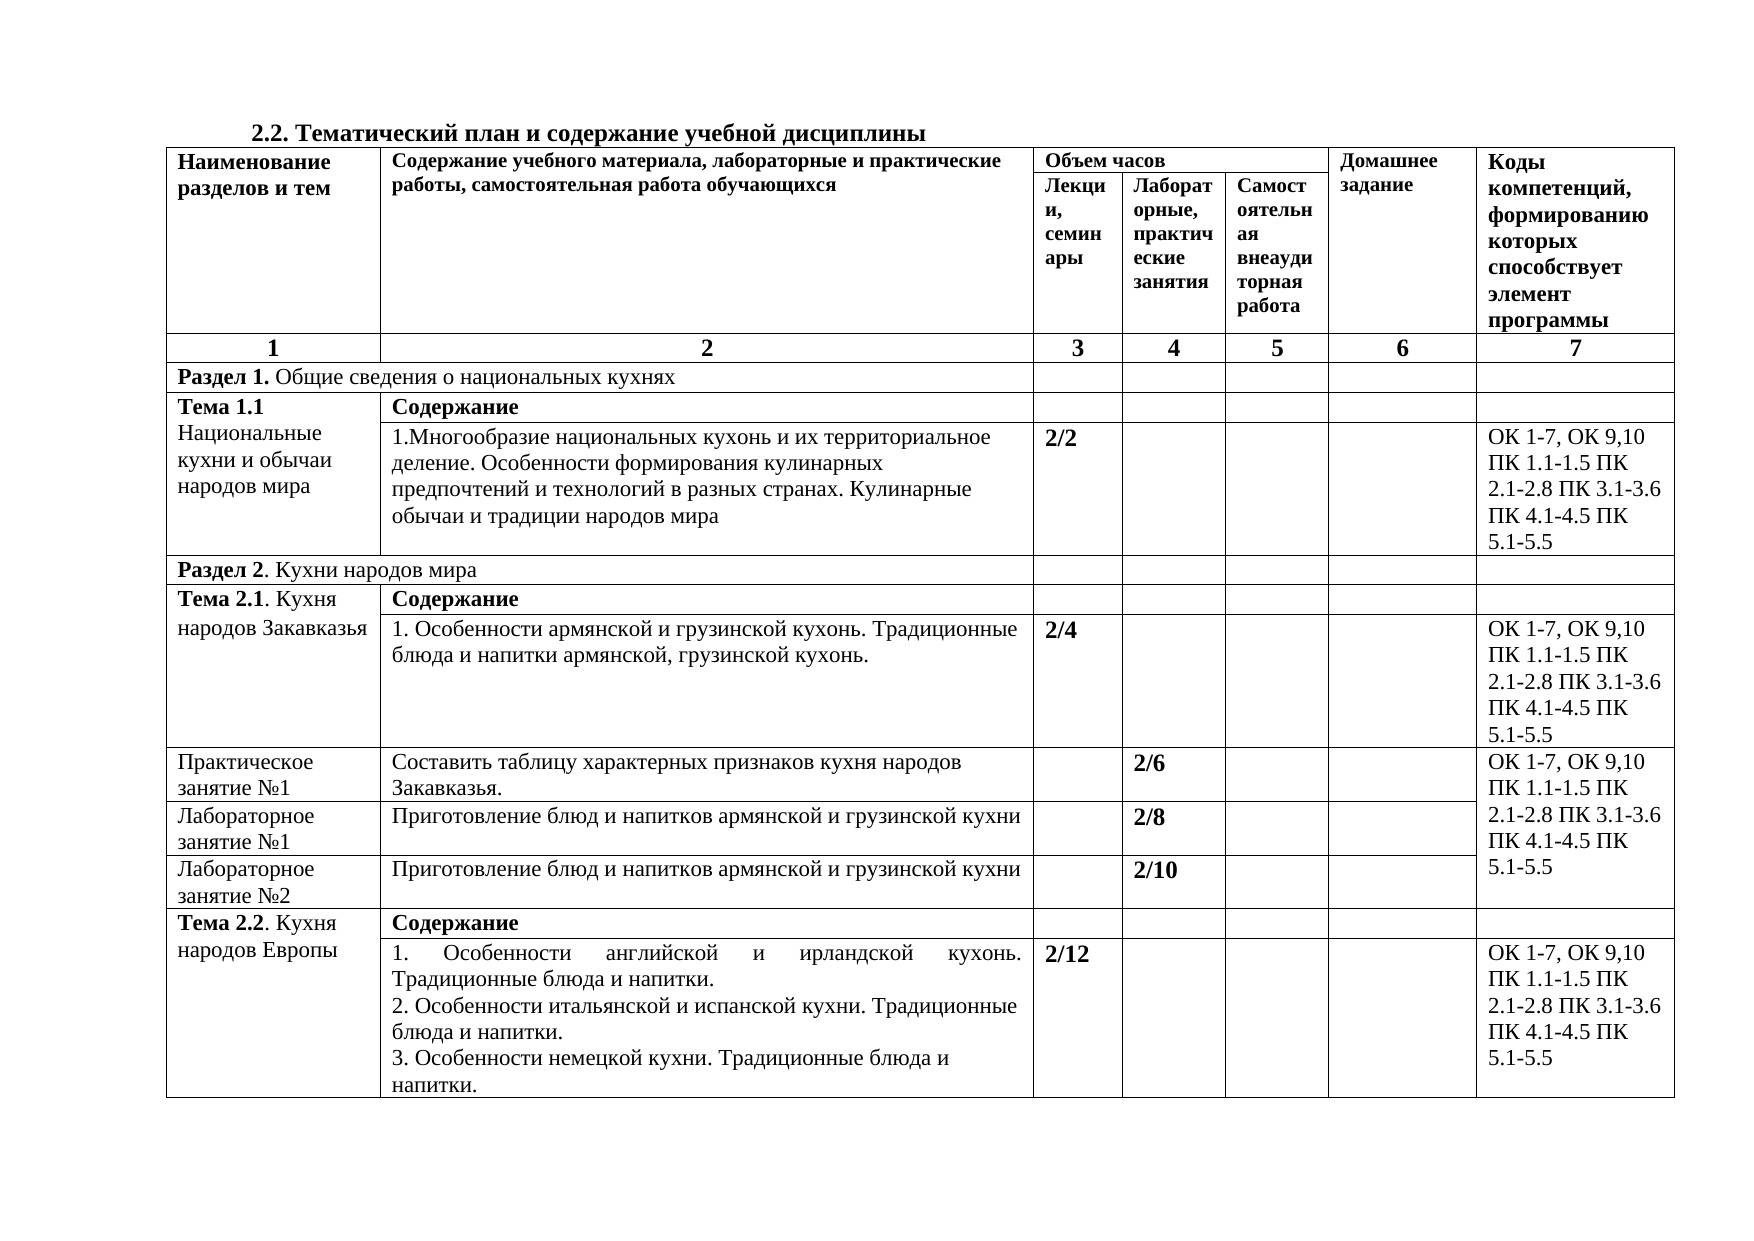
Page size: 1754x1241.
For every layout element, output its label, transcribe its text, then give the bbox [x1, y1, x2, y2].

table_cell Тема 1.1 Национальные кухни и обычаи народов мира [167, 393, 380, 554]
table_cell [1329, 939, 1476, 1097]
table_cell [1329, 909, 1476, 938]
table_cell Составить таблицу характерных признаков кухня народов Закавказья. [381, 748, 1033, 801]
table_cell 2/12 [1034, 939, 1122, 1097]
table_cell [1226, 802, 1328, 854]
table_cell [1226, 909, 1328, 938]
table_cell Содержание [381, 909, 1033, 938]
table_cell [1123, 556, 1225, 584]
table_cell [1477, 363, 1674, 392]
table_cell [1226, 856, 1328, 908]
table_cell [1477, 909, 1674, 938]
table_cell [1329, 556, 1476, 584]
table_cell [1477, 393, 1674, 422]
table_header Домашнее задание [1329, 148, 1476, 332]
table_cell [1034, 556, 1122, 584]
table_header Объем часов [1034, 148, 1328, 172]
table_cell [1123, 393, 1225, 422]
table_cell [1329, 802, 1476, 854]
table_cell [1226, 615, 1328, 747]
table_cell 3 [1034, 334, 1122, 362]
table_cell [1477, 556, 1674, 584]
table_cell [1034, 909, 1122, 938]
table_cell [1034, 363, 1122, 392]
table_cell [1123, 363, 1225, 392]
table_cell Самостоятельная внеаудиторная работа [1226, 173, 1328, 332]
table_cell 1. Особенности армянской и грузинской кухонь. Традиционные блюда и напитки армянской, грузинской кухонь. [381, 615, 1033, 747]
table_cell Практическое занятие №1 [167, 748, 380, 801]
table_header Коды компетенций, формированию которых способствует элемент программы [1477, 148, 1674, 332]
table_cell [1034, 802, 1122, 854]
table_cell [1034, 585, 1122, 614]
table_cell 2/2 [1034, 423, 1122, 554]
table_cell [1477, 585, 1674, 614]
table_cell [1226, 939, 1328, 1097]
table_cell [1226, 748, 1328, 801]
table_cell [1329, 393, 1476, 422]
table_cell Тема 2.1. Кухня народов Закавказья [167, 585, 380, 747]
table_cell Лекции, семинары [1034, 173, 1122, 332]
table_cell [1123, 909, 1225, 938]
table_cell 6 [1329, 334, 1476, 362]
table_cell Лабораторное занятие №1 [167, 802, 380, 854]
table_cell Приготовление блюд и напитков армянской и грузинской кухни [381, 802, 1033, 854]
table_cell 2 [381, 334, 1033, 362]
table_cell ОК 1-7, ОК 9,10 ПК 1.1-1.5 ПК 2.1-2.8 ПК 3.1-3.6 ПК 4.1-4.5 ПК 5.1-5.5 [1477, 423, 1674, 554]
table_header Наименование разделов и тем [167, 148, 380, 332]
table_cell 1.Многообразие национальных кухонь и их территориальное деление. Особенности формирования кулинарных предпочтений и технологий в разных странах. Кулинарные обычаи и традиции народов мира [381, 423, 1033, 554]
table_cell [1329, 615, 1476, 747]
table_cell ОК 1-7, ОК 9,10 ПК 1.1-1.5 ПК 2.1-2.8 ПК 3.1-3.6 ПК 4.1-4.5 ПК 5.1-5.5 [1477, 615, 1674, 747]
table_cell 7 [1477, 334, 1674, 362]
table_cell Приготовление блюд и напитков армянской и грузинской кухни [381, 856, 1033, 908]
table_cell Лабораторное занятие №2 [167, 856, 380, 908]
table_cell Содержание [381, 585, 1033, 614]
table_cell 1 [167, 334, 380, 362]
table_cell 2/4 [1034, 615, 1122, 747]
table_cell [1329, 423, 1476, 554]
table_cell [1226, 423, 1328, 554]
table_cell Содержание [381, 393, 1033, 422]
table_cell [1329, 748, 1476, 801]
table_cell [1226, 363, 1328, 392]
table_cell [1329, 363, 1476, 392]
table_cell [381, 939, 1033, 1097]
table_cell [1226, 585, 1328, 614]
table_cell 2/6 [1123, 748, 1225, 801]
table_cell [1034, 856, 1122, 908]
table_cell [1329, 585, 1476, 614]
table_cell [1329, 856, 1476, 908]
table_cell Раздел 2. Кухни народов мира [167, 556, 1033, 584]
table_cell [1226, 393, 1328, 422]
table_cell [1034, 393, 1122, 422]
table_cell [1034, 748, 1122, 801]
table_cell 4 [1123, 334, 1225, 362]
table_cell 5 [1226, 334, 1328, 362]
table_cell Раздел 1. Общие сведения о национальных кухнях [167, 363, 1033, 392]
table_cell Лабораторные, практические занятия [1123, 173, 1225, 332]
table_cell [1477, 939, 1674, 1097]
table_cell [1123, 423, 1225, 554]
table_cell [1123, 615, 1225, 747]
table_cell [1123, 585, 1225, 614]
table_cell ОК 1-7, ОК 9,10 ПК 1.1-1.5 ПК 2.1-2.8 ПК 3.1-3.6 ПК 4.1-4.5 ПК 5.1-5.5 [1477, 748, 1674, 908]
table_cell 2/10 [1123, 856, 1225, 908]
table_cell [1123, 939, 1225, 1097]
table_header Содержание учебного материала, лабораторные и практические работы, самостоятельная работа обучающихся [381, 148, 1033, 332]
text 2.2. Тематический план и содержание учебной дисциплины [177, 118, 1695, 147]
table_cell [1226, 556, 1328, 584]
table_cell Тема 2.2. Кухня народов Европы [167, 909, 380, 1097]
table_cell 2/8 [1123, 802, 1225, 854]
